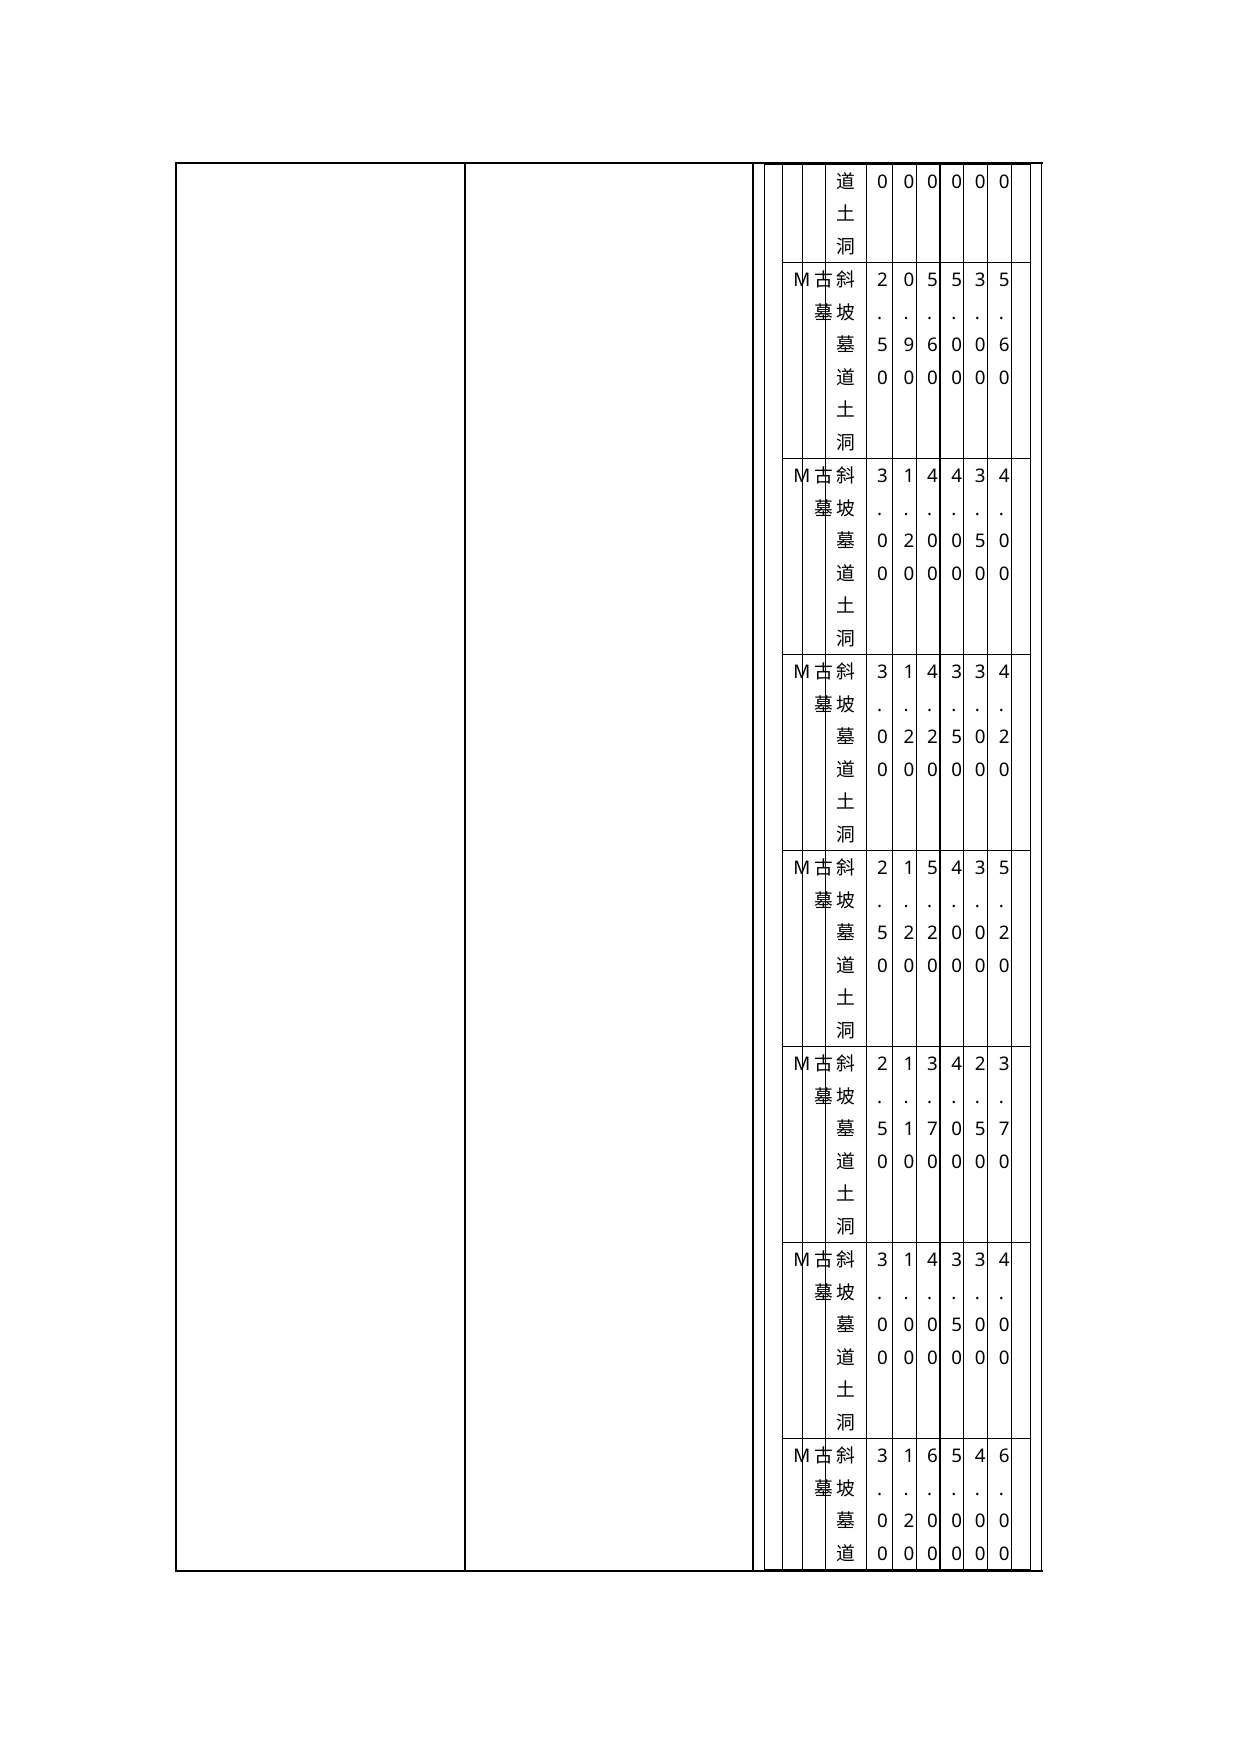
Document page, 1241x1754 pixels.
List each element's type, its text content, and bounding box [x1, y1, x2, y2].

table_cell [917, 1243, 939, 1438]
table_cell [893, 1047, 916, 1242]
table_cell [783, 851, 802, 1046]
table_cell [893, 851, 916, 1046]
table_cell [917, 165, 939, 262]
table_cell [826, 459, 866, 654]
table_cell [826, 165, 866, 262]
table_cell [803, 459, 825, 654]
table_cell [867, 1439, 892, 1569]
table_cell [964, 655, 987, 850]
table_cell [1012, 1047, 1030, 1242]
table_cell [917, 655, 939, 850]
table_cell [917, 459, 939, 654]
table_cell [783, 459, 802, 654]
table_cell [893, 1439, 916, 1569]
table_cell [893, 1243, 916, 1438]
table_cell [1012, 851, 1030, 1046]
table_cell [988, 1047, 1011, 1242]
table_cell [941, 1047, 963, 1242]
table_cell [826, 263, 866, 458]
table_cell [826, 1243, 866, 1438]
table_cell [893, 459, 916, 654]
table_cell [803, 851, 825, 1046]
table_cell [803, 263, 825, 458]
table_cell [803, 1047, 825, 1242]
table_cell [941, 655, 963, 850]
table_cell [826, 655, 866, 850]
table_cell [988, 655, 1011, 850]
table_cell [964, 851, 987, 1046]
table_cell [867, 851, 892, 1046]
table_cell [803, 165, 825, 262]
table_cell [917, 263, 939, 458]
table_cell [917, 1047, 939, 1242]
table_cell [1012, 1243, 1030, 1438]
table_cell [988, 263, 1011, 458]
table_cell [1031, 164, 1041, 1570]
table_cell [941, 1439, 963, 1569]
table_cell [867, 1047, 892, 1242]
table_cell [867, 165, 892, 262]
table_cell [867, 1243, 892, 1438]
table_cell [964, 1047, 987, 1242]
table_cell [988, 1243, 1011, 1438]
table_cell [917, 1439, 939, 1569]
table_cell [783, 655, 802, 850]
table_cell [867, 655, 892, 850]
table_cell 5 [177, 164, 464, 1570]
table_cell [867, 459, 892, 654]
table_cell [1012, 165, 1030, 262]
table_cell [867, 263, 892, 458]
table_cell [783, 263, 802, 458]
table_cell [988, 851, 1011, 1046]
table_cell [988, 459, 1011, 654]
table_cell [988, 165, 1011, 262]
table_cell [941, 1243, 963, 1438]
table_cell [941, 459, 963, 654]
table_cell [1012, 263, 1030, 458]
table_cell [964, 263, 987, 458]
table_cell [765, 165, 782, 1569]
table_cell [964, 459, 987, 654]
table_cell [1012, 1439, 1030, 1569]
table_cell [941, 165, 963, 262]
table_cell [803, 1439, 825, 1569]
table_cell [964, 1243, 987, 1438]
table_cell [754, 164, 764, 1570]
table_cell [803, 1243, 825, 1438]
table_cell [803, 655, 825, 850]
table_cell [783, 1047, 802, 1242]
table_cell [826, 1047, 866, 1242]
table_cell [783, 165, 802, 262]
table_cell [964, 165, 987, 262]
table_cell [783, 1439, 802, 1569]
table_cell [964, 1439, 987, 1569]
table_cell ★ [466, 164, 752, 1570]
table_cell [826, 851, 866, 1046]
table_cell [988, 1439, 1011, 1569]
table_cell [1012, 655, 1030, 850]
table_cell [1012, 459, 1030, 654]
table_cell [826, 1439, 866, 1569]
table_cell [917, 851, 939, 1046]
table_cell [893, 165, 916, 262]
table_cell [783, 1243, 802, 1438]
table_cell [893, 263, 916, 458]
table_cell [941, 263, 963, 458]
table_cell [941, 851, 963, 1046]
table_cell [893, 655, 916, 850]
